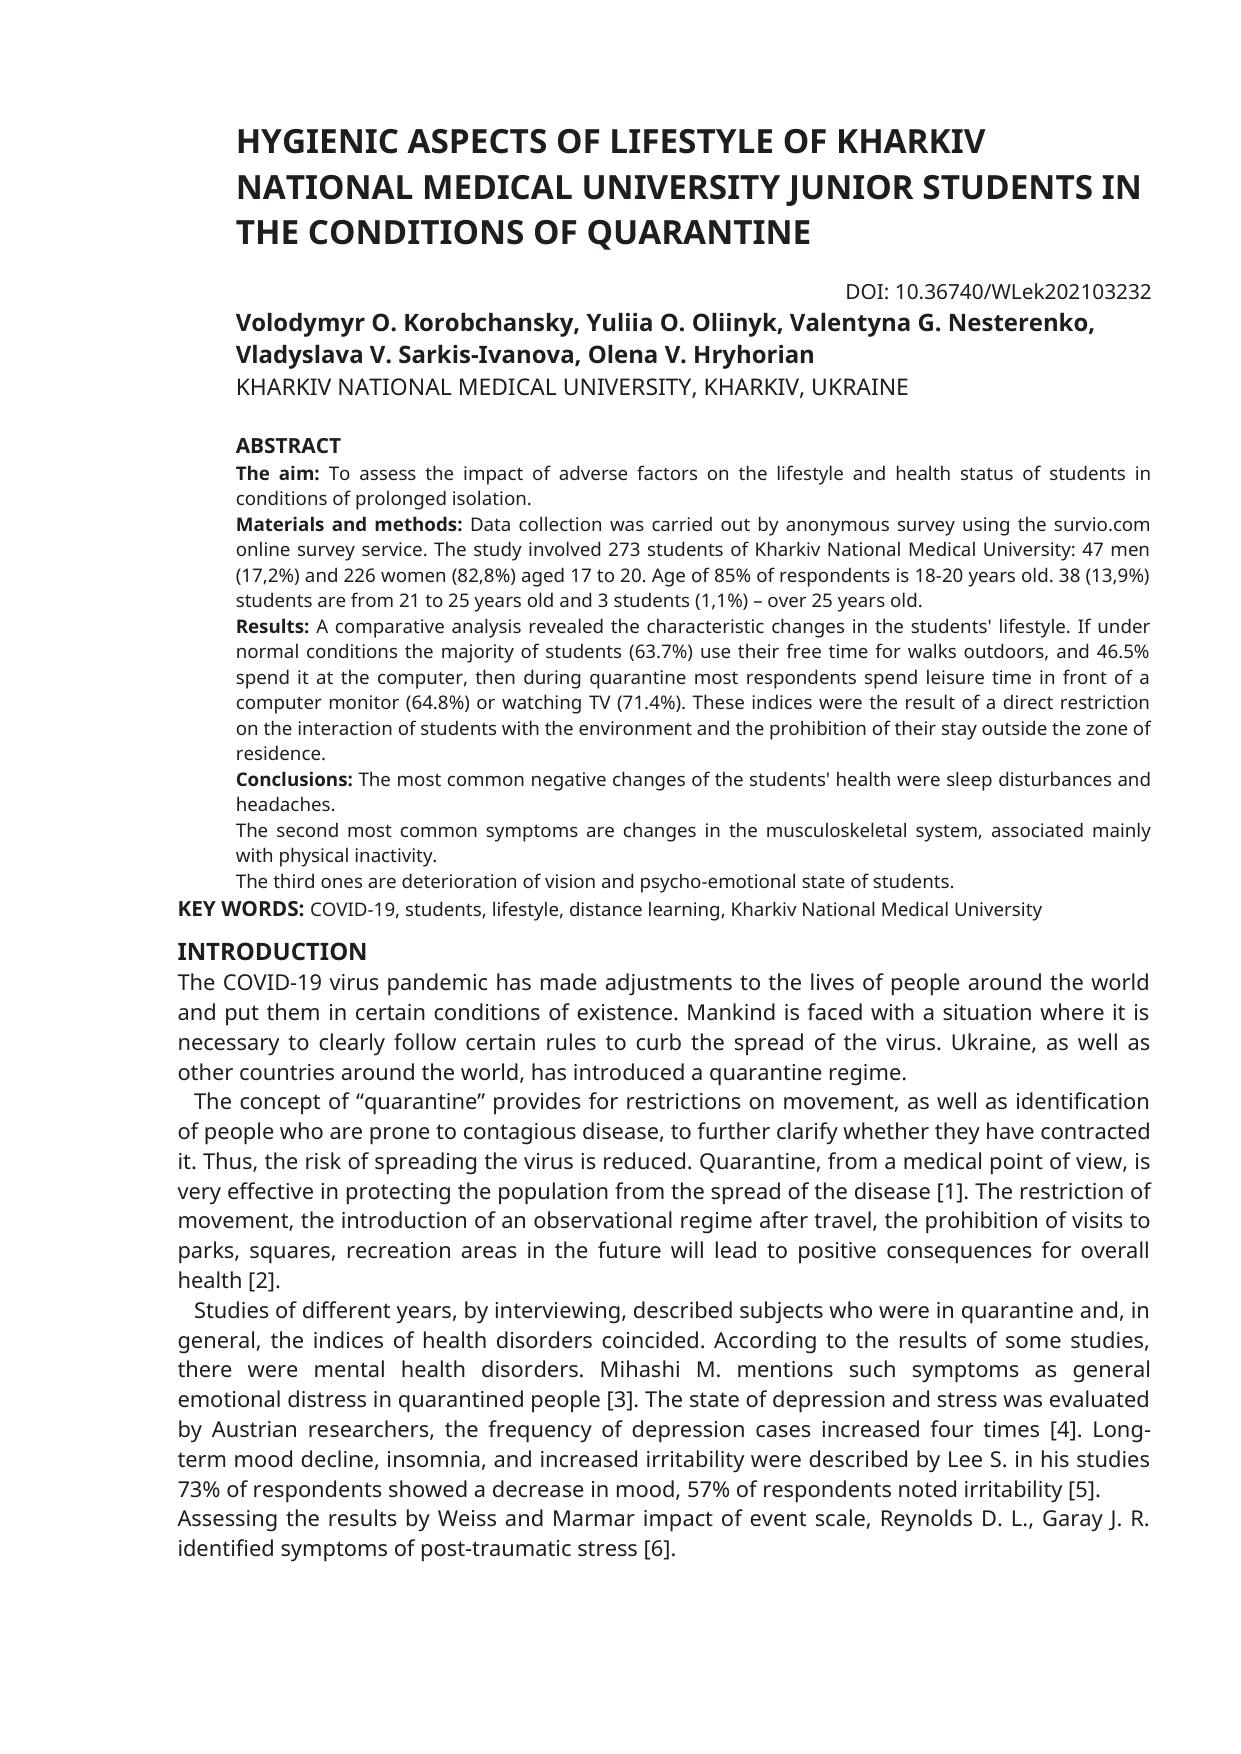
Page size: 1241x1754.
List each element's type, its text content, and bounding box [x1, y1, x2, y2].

text The aim: To assess the impact of adverse factors on the lifestyle and health status of students in conditions of prolonged isolation. [236, 460, 1152, 511]
text The COVID-19 virus pandemic has made adjustments to the lives of people around the world and put them in certain conditions of existence. Mankind is faced with a situation where it is necessary to clearly follow certain rules to curb the spread of the virus. Ukraine, as well as other countries around the world, has introduced a quarantine regime. [177, 967, 1152, 1086]
text Studies of different years, by interviewing, described subjects who were in quarantine and, in general, the indices of health disorders coincided. According to the results of some studies, there were mental health disorders. Mihashi M. mentions such symptoms as general emotional distress in quarantined people [3]. The state of depression and stress was evaluated by Austrian researchers, the frequency of depression cases increased four times [4]. Long-term mood decline, insomnia, and increased irritability were described by Lee S. in his studies 73% of respondents showed a decrease in mood, 57% of respondents noted irritability [5]. [177, 1295, 1152, 1503]
text Materials and methods: Data collection was carried out by anonymous survey using the survio.com online survey service. The study involved 273 students of Kharkiv National Medical University: 47 men (17,2%) and 226 women (82,8%) aged 17 to 20. Age of 85% of respondents is 18-20 years old. 38 (13,9%) students are from 21 to 25 years old and 3 students (1,1%) – over 25 years old. [236, 511, 1152, 613]
text Conclusions: The most common negative changes of the students' health were sleep disturbances and headaches. [236, 766, 1152, 817]
text KHARKIV NATIONAL MEDICAL UNIVERSITY, KHARKIV, UKRAINE [236, 371, 1152, 402]
text Results: A comparative analysis revealed the characteristic changes in the students' lifestyle. If under normal conditions the majority of students (63.7%) use their free time for walks outdoors, and 46.5% spend it at the computer, then during quarantine most respondents spend leisure time in front of a computer monitor (64.8%) or watching TV (71.4%). These indices were the result of a direct restriction on the interaction of students with the environment and the prohibition of their stay outside the zone of residence. [236, 613, 1152, 766]
text HYGIENIC ASPECTS OF LIFESTYLE OF KHARKIV NATIONAL MEDICAL UNIVERSITY JUNIOR STUDENTS IN THE CONDITIONS OF QUARANTINE [236, 118, 1152, 254]
text Assessing the results by Weiss and Marmar impact of event scale, Reynolds D. L., Garay J. R. identified symptoms of post-traumatic stress [6]. [177, 1503, 1152, 1563]
text The concept of “quarantine” provides for restrictions on movement, as well as identification of people who are prone to contagious disease, to further clarify whether they have contracted it. Thus, the risk of spreading the virus is reduced. Quarantine, from a medical point of view, is very effective in protecting the population from the spread of the disease [1]. The restriction of movement, the introduction of an observational regime after travel, the prohibition of visits to parks, squares, recreation areas in the future will lead to positive consequences for overall health [2]. [177, 1086, 1152, 1295]
text INTRODUCTION [177, 934, 1152, 967]
text The second most common symptoms are changes in the musculoskeletal system, associated mainly with physical inactivity. [236, 817, 1152, 868]
text The third ones are deterioration of vision and psycho-emotional state of students. [236, 868, 1152, 894]
text Volodymyr O. Korobchansky, Yuliia O. Oliinyk, Valentyna G. Nesterenko, Vladyslava V. Sarkis-Ivanova, Olena V. Hryhorian [236, 306, 1152, 371]
text ABSTRACT [236, 431, 1152, 460]
text DOI: 10.36740/WLek202103232 [236, 277, 1152, 306]
text KEY WORDS: COVID-19, students, lifestyle, distance learning, Kharkiv National Medical University [177, 894, 1152, 922]
